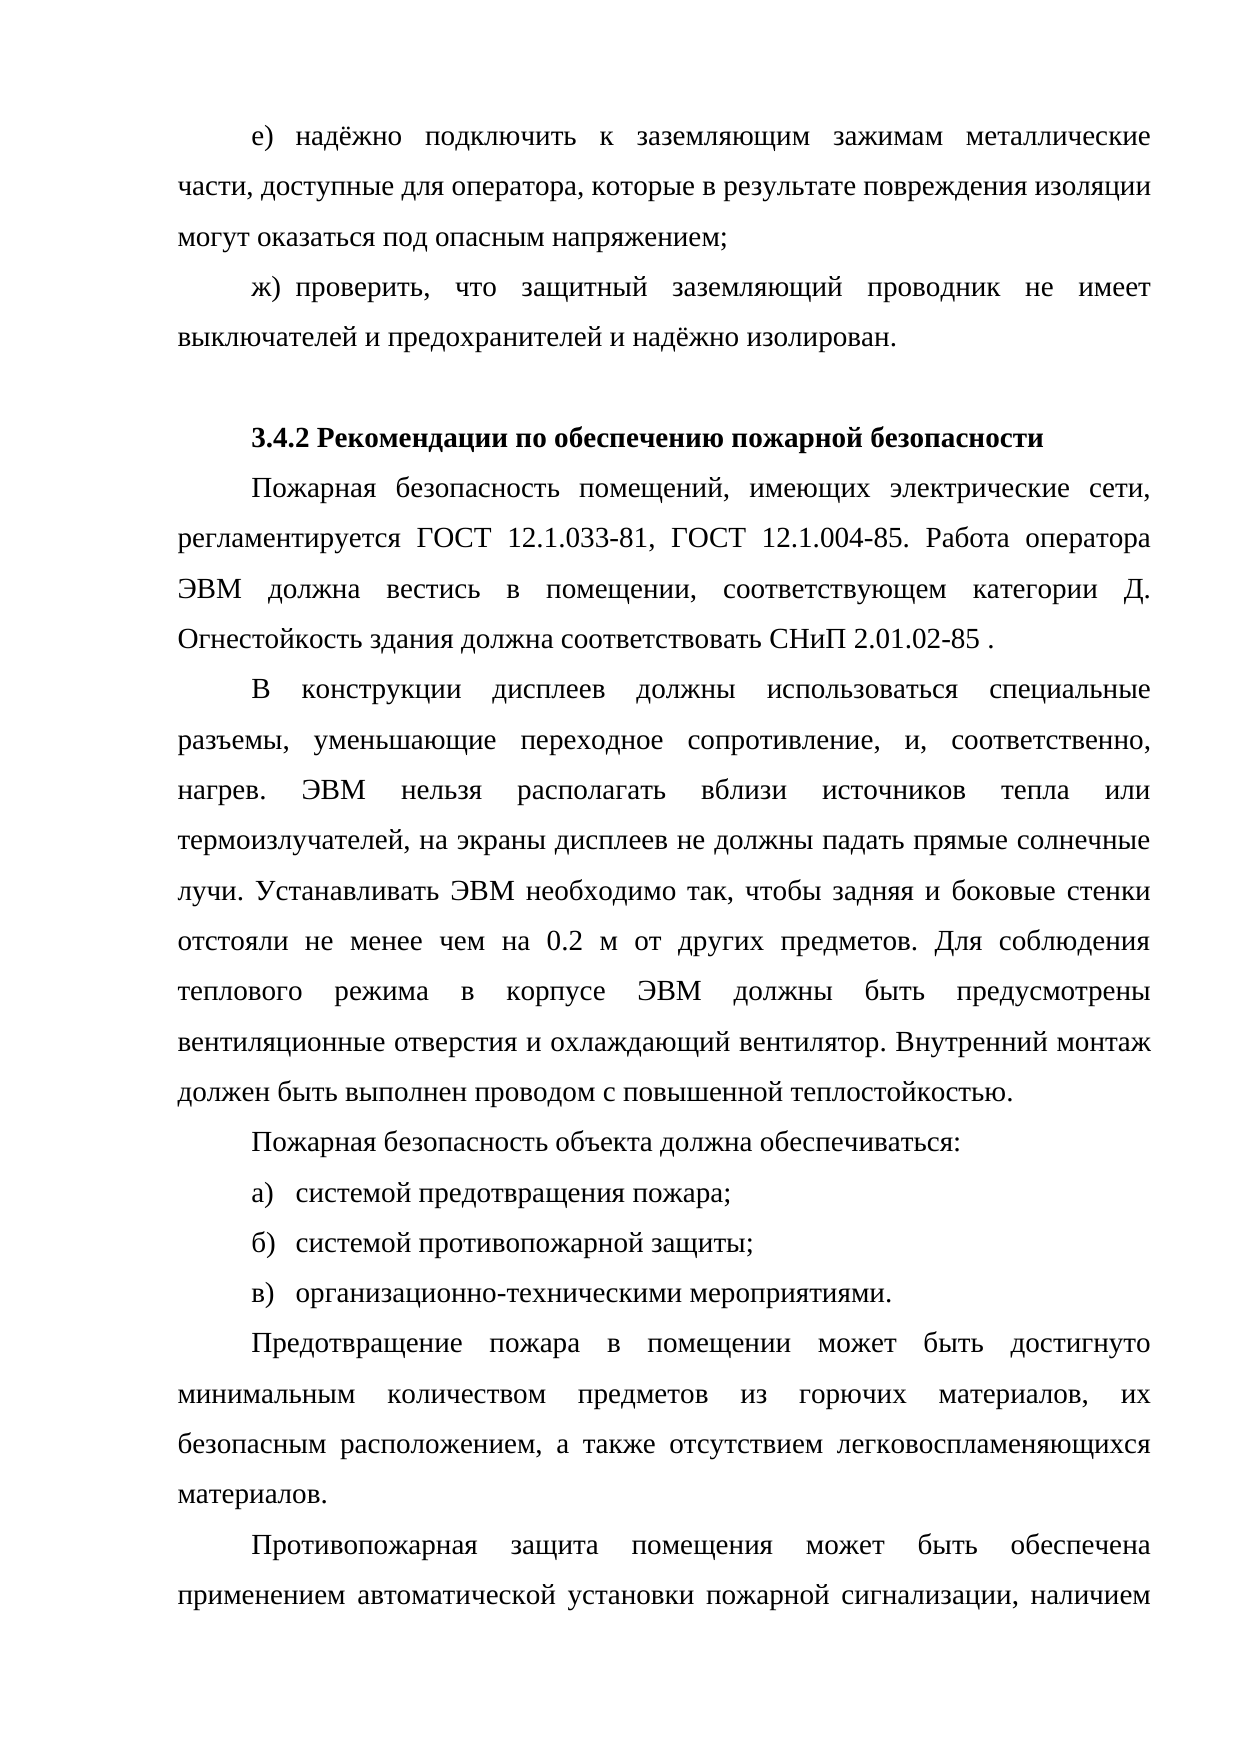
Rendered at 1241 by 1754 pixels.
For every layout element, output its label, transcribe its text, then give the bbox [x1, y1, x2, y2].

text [177, 1527, 1152, 1611]
text В конструкции дисплеев должны использоваться специальные разъемы, уменьшающие переходное сопротивление, и, соответственно, нагрев. ЭВМ нельзя располагать вблизи источников тепла или термоизлучателей, на экраны дисплеев не должны падать прямые солнечные лучи. Устанавливать ЭВМ необходимо так, чтобы задняя и боковые стенки отстояли не менее чем на от других предметов. Для соблюдения теплового режима в корпусе ЭВМ должны быть предусмотрены вентиляционные отверстия и охлаждающий вентилятор. Внутренний монтаж должен быть выполнен проводом с повышенной теплостойкостью. [177, 672, 1152, 1108]
list организационно-техническими мероприятиями. [177, 1275, 1152, 1309]
text Предотвращение пожара в помещении может быть достигнуто минимальным количеством предметов из горючих материалов, их безопасным расположением, а также отсутствием легковоспламеняющихся материалов. [177, 1326, 1152, 1510]
text Пожарная безопасность помещений, имеющих электрические сети, регламентируется ГОСТ 12.1.033-81, ГОСТ 12.1.004-85. Работа оператора ЭВМ должна вестись в помещении, соответствующем категории Д. Огнестойкость здания должна соответствовать СНиП 2.01.02-85 . [177, 470, 1152, 655]
list проверить, что защитный заземляющий проводник не имеет выключателей и предохранителей и надёжно изолирован. [177, 269, 1152, 353]
list системой предотвращения пожара; [177, 1175, 1152, 1208]
text 3.4.2 Рекомендации по обеспечению пожарной безопасности [177, 420, 1152, 453]
list системой противопожарной защиты; [177, 1225, 1152, 1258]
list надёжно подключить к заземляющим зажимам металлические части, доступные для оператора, которые в результате повреждения изоляции могут оказаться под опасным напряжением; [177, 118, 1152, 252]
text Пожарная безопасность объекта должна обеспечиваться: [177, 1124, 1152, 1158]
